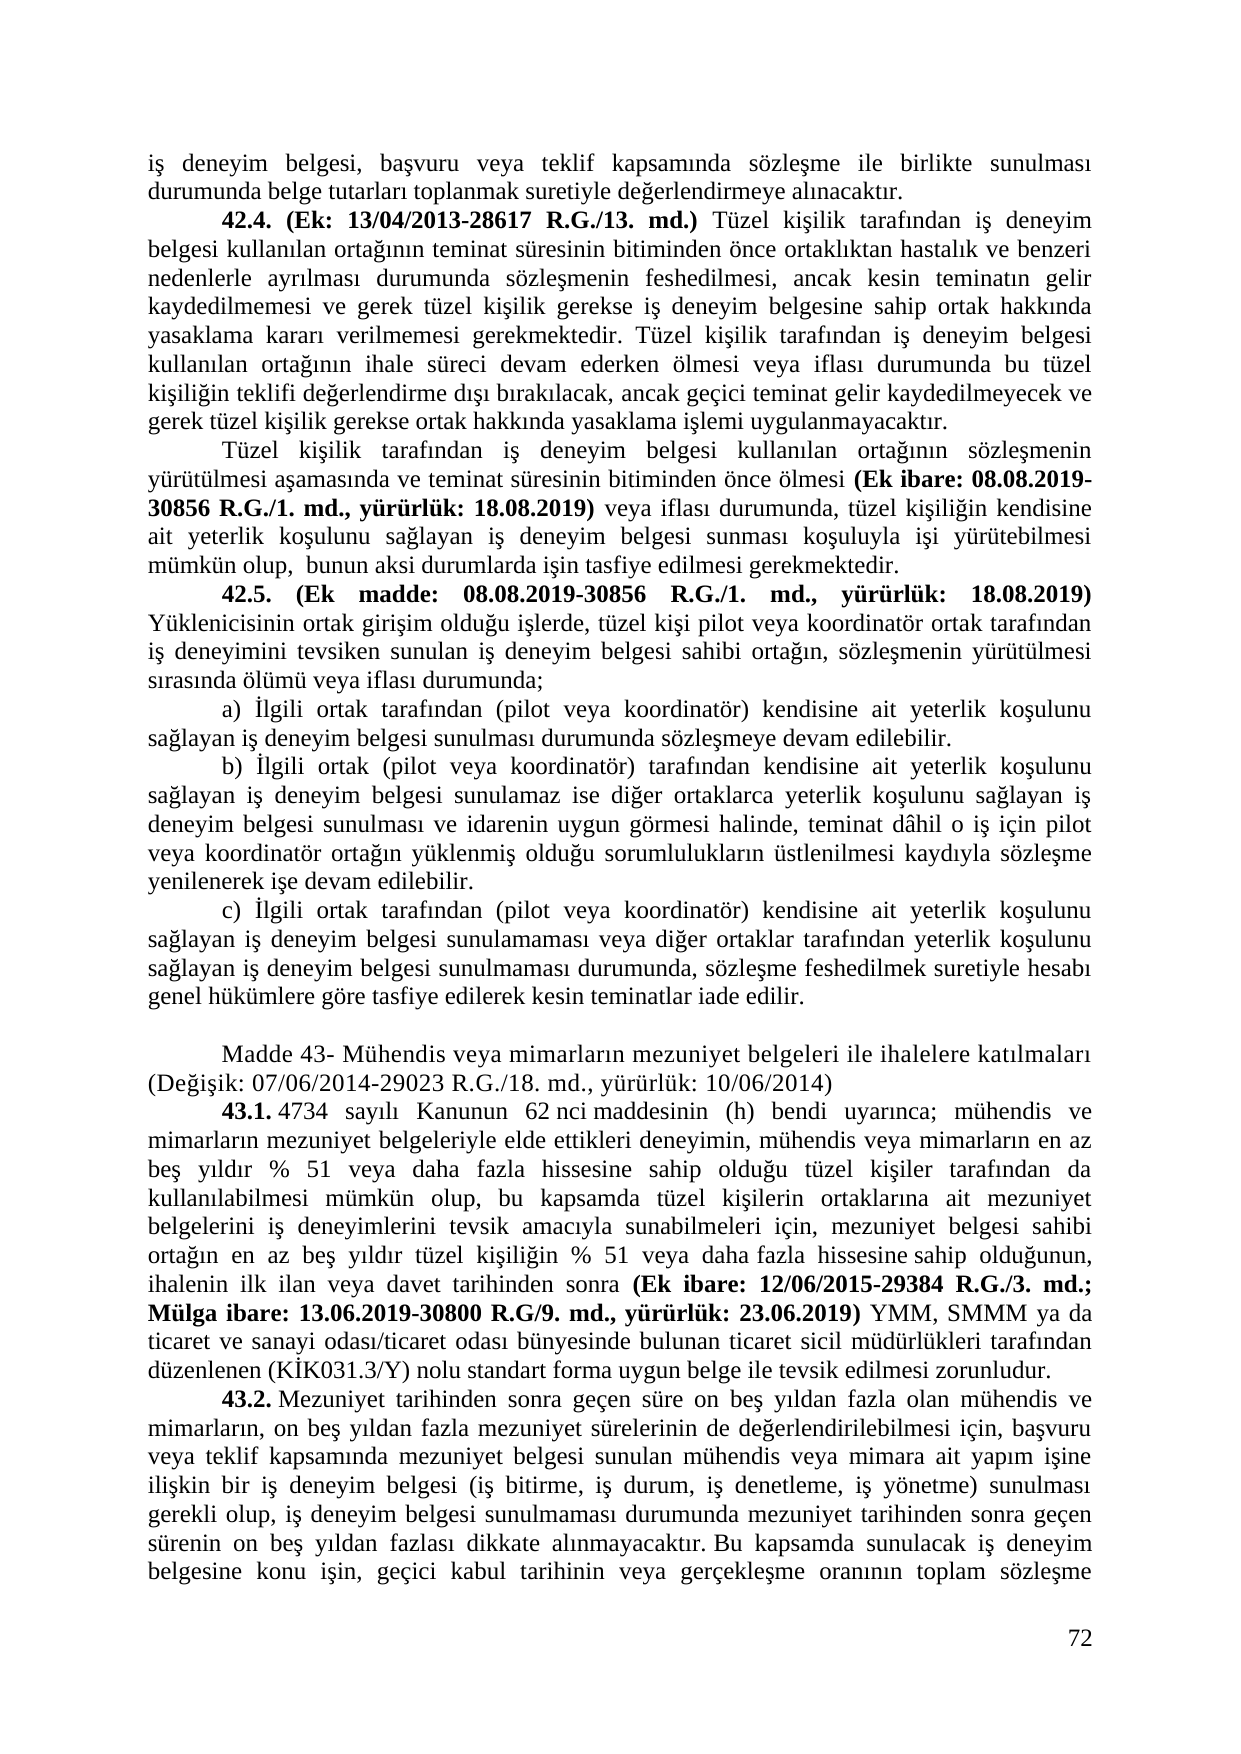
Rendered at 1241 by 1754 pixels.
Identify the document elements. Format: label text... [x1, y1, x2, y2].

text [148, 148, 1092, 205]
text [148, 1384, 1092, 1585]
subtitle Madde 43- Mühendis veya mimarların mezuniyet belgeleri ile ihalelere katılmaları (Değişik: 07/06/2014-29023 R.G./18. md., yürürlük: 10/06/2014) [148, 1039, 1092, 1096]
text 42.5. (Ek madde: 08.08.2019-30856 R.G./1. md., yürürlük: 18.08.2019) Yüklenicisinin ortak girişim olduğu işlerde, tüzel kişi pilot veya koordinatör ortak tarafından iş deneyimini tevsiken sunulan iş deneyim belgesi sahibi ortağın, sözleşmenin yürütülmesi sırasında ölümü veya iflası durumunda; [148, 579, 1092, 694]
text 43.1. 4734 sayılı Kanunun 62 nci maddesinin (h) bendi uyarınca; mühendis ve mimarların mezuniyet belgeleriyle elde ettikleri deneyimin, mühendis veya mimarların en az beş yıldır % 51 veya daha fazla hissesine sahip olduğu tüzel kişiler tarafından da kullanılabilmesi mümkün olup, bu kapsamda tüzel kişilerin ortaklarına ait mezuniyet belgelerini iş deneyimlerini tevsik amacıyla sunabilmeleri için, mezuniyet belgesi sahibi ortağın en az beş yıldır tüzel kişiliğin % 51 veya daha fazla hissesine sahip olduğunun, ihalenin ilk ilan veya davet tarihinden sonra (Ek ibare: 12/06/2015-29384 R.G./3. md.; Mülga ibare: 13.06.2019-30800 R.G/9. md., yürürlük: 23.06.2019) YMM, SMMM ya da ticaret ve sanayi odası/ticaret odası bünyesinde bulunan ticaret sicil müdürlükleri tarafından düzenlenen (KİK031.3/Y) nolu standart forma uygun belge ile tevsik edilmesi zorunludur. [148, 1096, 1092, 1384]
text Tüzel kişilik tarafından iş deneyim belgesi kullanılan ortağının sözleşmenin yürütülmesi aşamasında ve teminat süresinin bitiminden önce ölmesi (Ek ibare: 08.08.2019-30856 R.G./1. md., yürürlük: 18.08.2019) veya iflası durumunda, tüzel kişiliğin kendisine ait yeterlik koşulunu sağlayan iş deneyim belgesi sunması koşuluyla işi yürütebilmesi mümkün olup, bunun aksi durumlarda işin tasfiye edilmesi gerekmektedir. [148, 435, 1092, 579]
text b) İlgili ortak (pilot veya koordinatör) tarafından kendisine ait yeterlik koşulunu sağlayan iş deneyim belgesi sunulamaz ise diğer ortaklarca yeterlik koşulunu sağlayan iş deneyim belgesi sunulması ve idarenin uygun görmesi halinde, teminat dâhil o iş için pilot veya koordinatör ortağın yüklenmiş olduğu sorumlulukların üstlenilmesi kaydıyla sözleşme yenilenerek işe devam edilebilir. [148, 751, 1092, 895]
text c) İlgili ortak tarafından (pilot veya koordinatör) kendisine ait yeterlik koşulunu sağlayan iş deneyim belgesi sunulamaması veya diğer ortaklar tarafından yeterlik koşulunu sağlayan iş deneyim belgesi sunulmaması durumunda, sözleşme feshedilmek suretiyle hesabı genel hükümlere göre tasfiye edilerek kesin teminatlar iade edilir. [148, 895, 1092, 1010]
text 42.4. (Ek: 13/04/2013-28617 R.G./13. md.) Tüzel kişilik tarafından iş deneyim belgesi kullanılan ortağının teminat süresinin bitiminden önce ortaklıktan hastalık ve benzeri nedenlerle ayrılması durumunda sözleşmenin feshedilmesi, ancak kesin teminatın gelir kaydedilmemesi ve gerek tüzel kişilik gerekse iş deneyim belgesine sahip ortak hakkında yasaklama kararı verilmemesi gerekmektedir. Tüzel kişilik tarafından iş deneyim belgesi kullanılan ortağının ihale süreci devam ederken ölmesi veya iflası durumunda bu tüzel kişiliğin teklifi değerlendirme dışı bırakılacak, ancak geçici teminat gelir kaydedilmeyecek ve gerek tüzel kişilik gerekse ortak hakkında yasaklama işlemi uygulanmayacaktır. [148, 205, 1092, 435]
text a) İlgili ortak tarafından (pilot veya koordinatör) kendisine ait yeterlik koşulunu sağlayan iş deneyim belgesi sunulması durumunda sözleşmeye devam edilebilir. [148, 694, 1092, 751]
